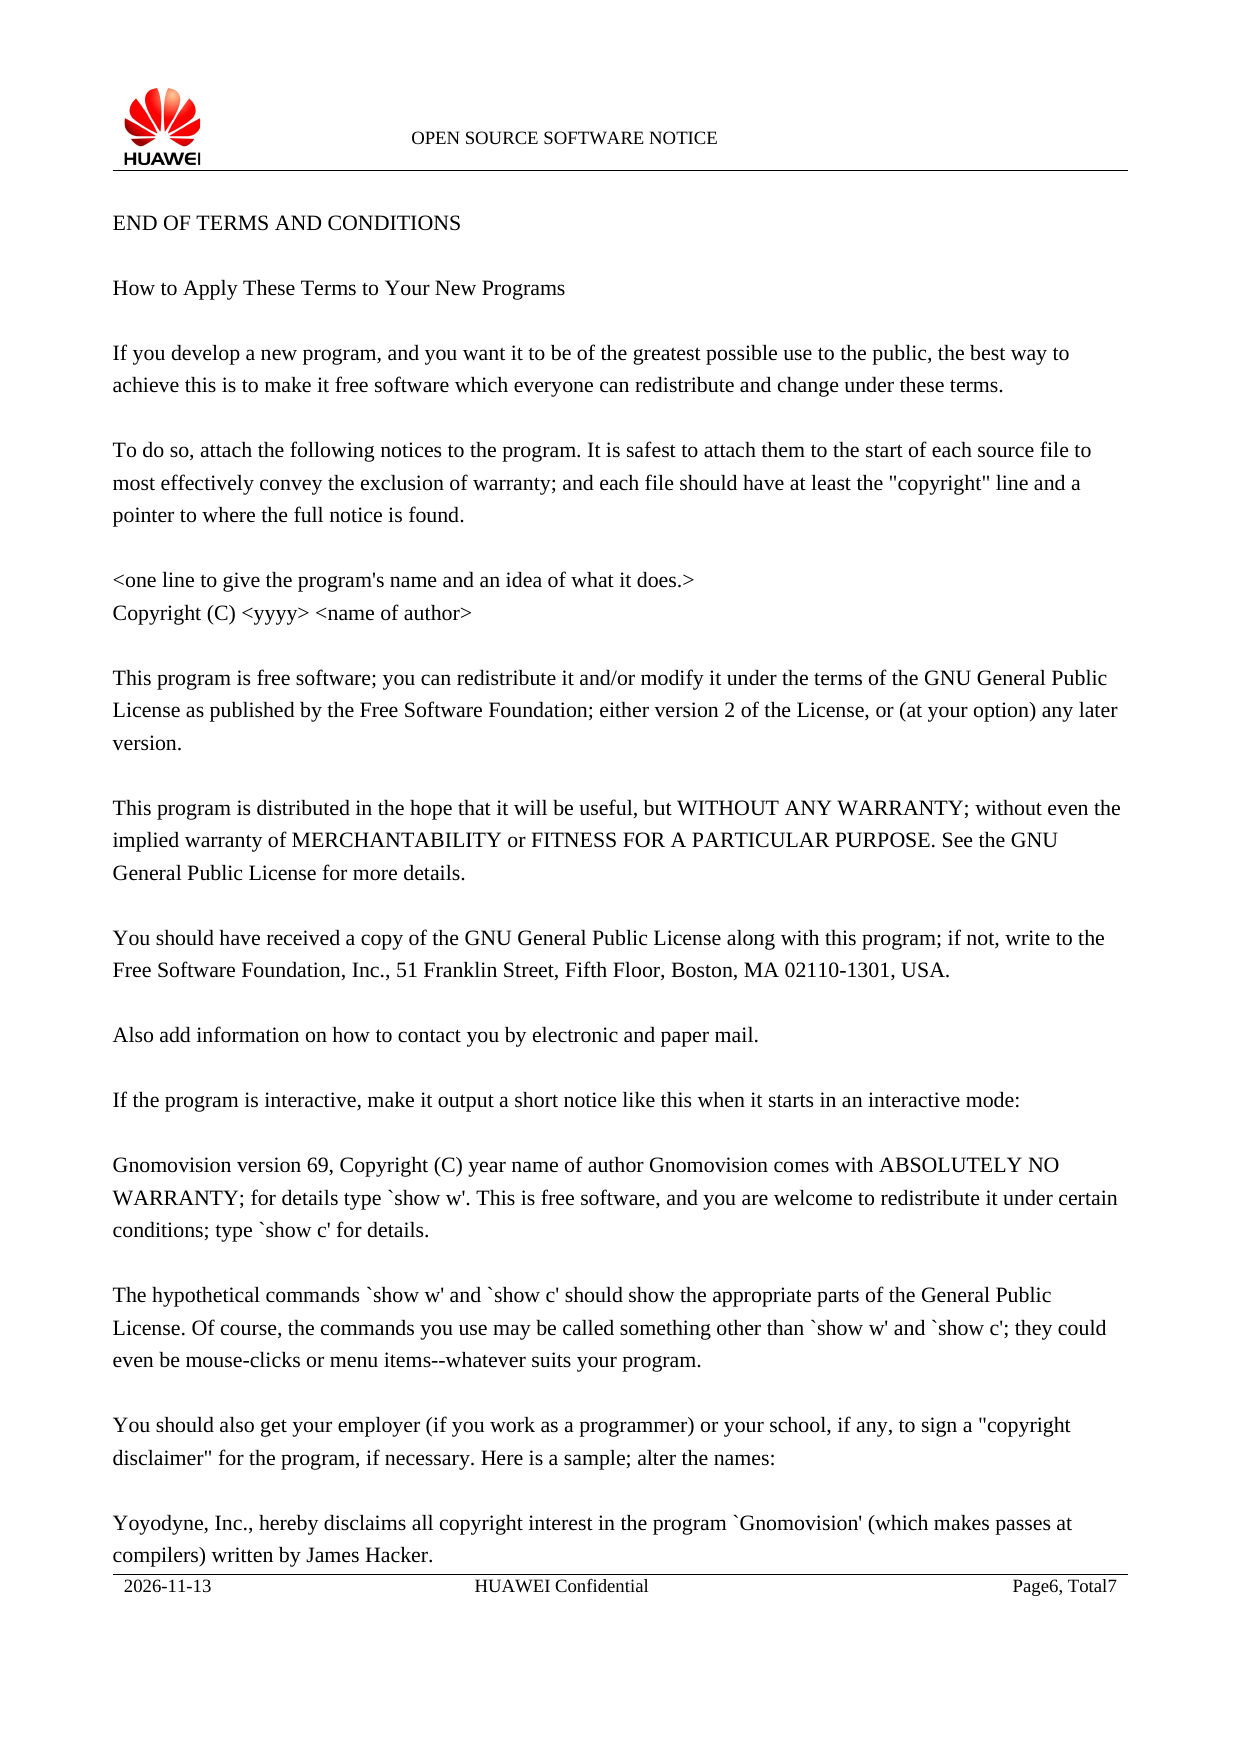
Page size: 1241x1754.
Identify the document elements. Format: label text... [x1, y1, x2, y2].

picture [124, 88, 201, 165]
